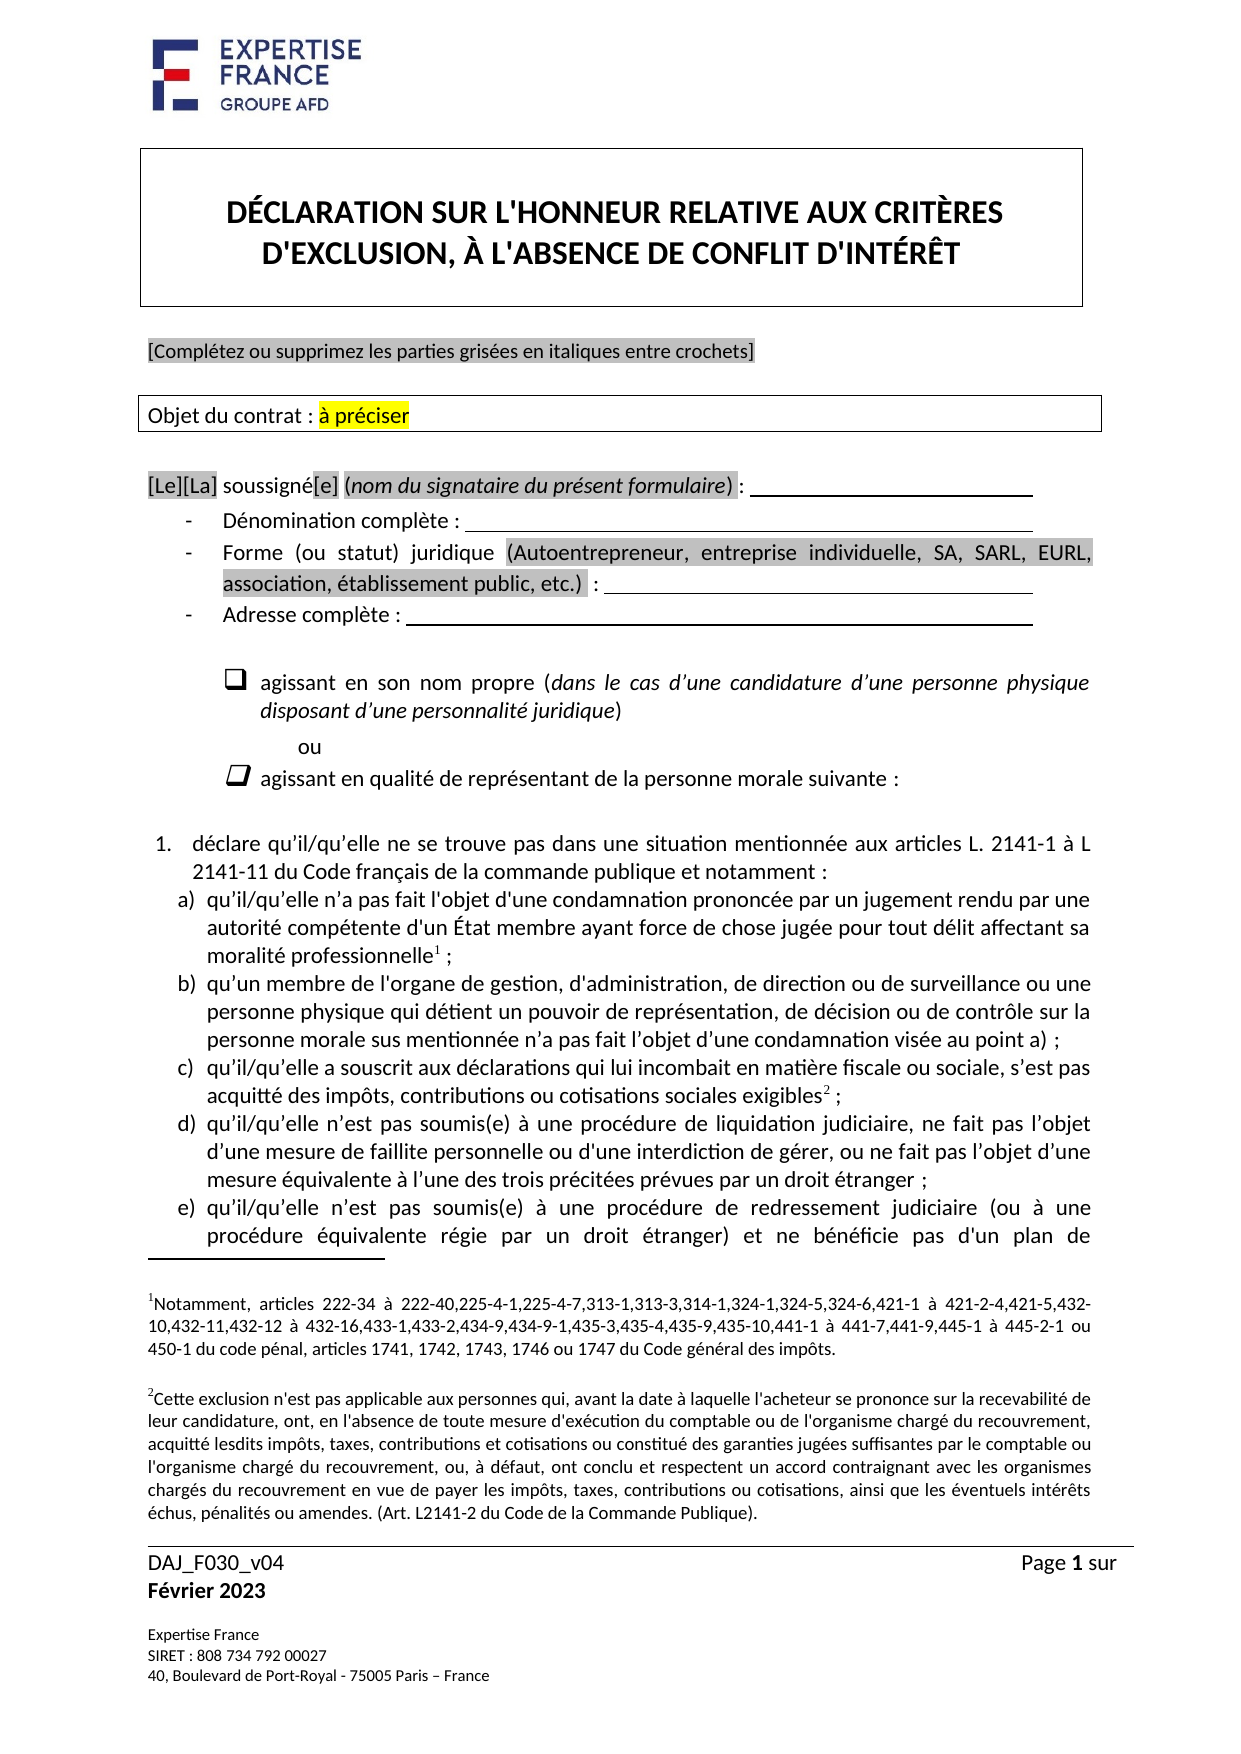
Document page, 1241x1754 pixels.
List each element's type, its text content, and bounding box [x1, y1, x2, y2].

list qu’il/qu’elle n’a pas fait l'objet d'une condamnation prononcée par un jugement rendu par une autorité compétente d'un État membre ayant force de chose jugée pour tout délit affectant sa moralité professionnelle ; [177, 885, 1093, 969]
list agissant en son nom propre (dans le cas d’une candidature d’une personne physique disposant d’une personnalité juridique) [223, 668, 1093, 724]
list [177, 1193, 1093, 1249]
text [Complétez ou supprimez les parties grisées en italiques entre crochets] [148, 332, 1093, 363]
list qu’un membre de l'organe de gestion, d'administration, de direction ou de surveillance ou une personne physique qui détient un pouvoir de représentation, de décision ou de contrôle sur la personne morale sus mentionnée n’a pas fait l’objet d’une condamnation visée au point a) ; [177, 969, 1093, 1053]
list Dénomination complète : [185, 503, 1093, 534]
list qu’il/qu’elle a souscrit aux déclarations qui lui incombait en matière fiscale ou sociale, s’est pas acquitté des impôts, contributions ou cotisations sociales exigibles ; [177, 1053, 1093, 1109]
picture [132, 8, 386, 139]
text DÉCLARATION SUR L'HONNEUR RELATIVE AUX CRITÈRES D'EXCLUSION, À L'ABSENCE DE CONFLIT D'INTÉRÊT [141, 149, 1082, 306]
list Forme (ou statut) juridique (Autoentrepreneur, entreprise individuelle, SA, SARL, EURL, association, établissement public, etc.) : [185, 534, 1093, 597]
list Adresse complète : [185, 597, 1093, 628]
list qu’il/qu’elle n’est pas soumis(e) à une procédure de liquidation judiciaire, ne fait pas l’objet d’une mesure de faillite personnelle ou d'une interdiction de gérer, ou ne fait pas l’objet d’une mesure équivalente à l’une des trois précitées prévues par un droit étranger ; [177, 1109, 1093, 1193]
list agissant en qualité de représentant de la personne morale suivante : [223, 764, 1093, 793]
text Objet du contrat : à préciser [139, 396, 1101, 431]
text [Le][La] soussigné[e] (nom du signataire du présent formulaire) : [148, 468, 1093, 499]
text ou [223, 728, 1093, 760]
list déclare qu’il/qu’elle ne se trouve pas dans une situation mentionnée aux articles L. 2141-1 à L 2141-11 du Code français de la commande publique et notamment : [154, 829, 1093, 885]
